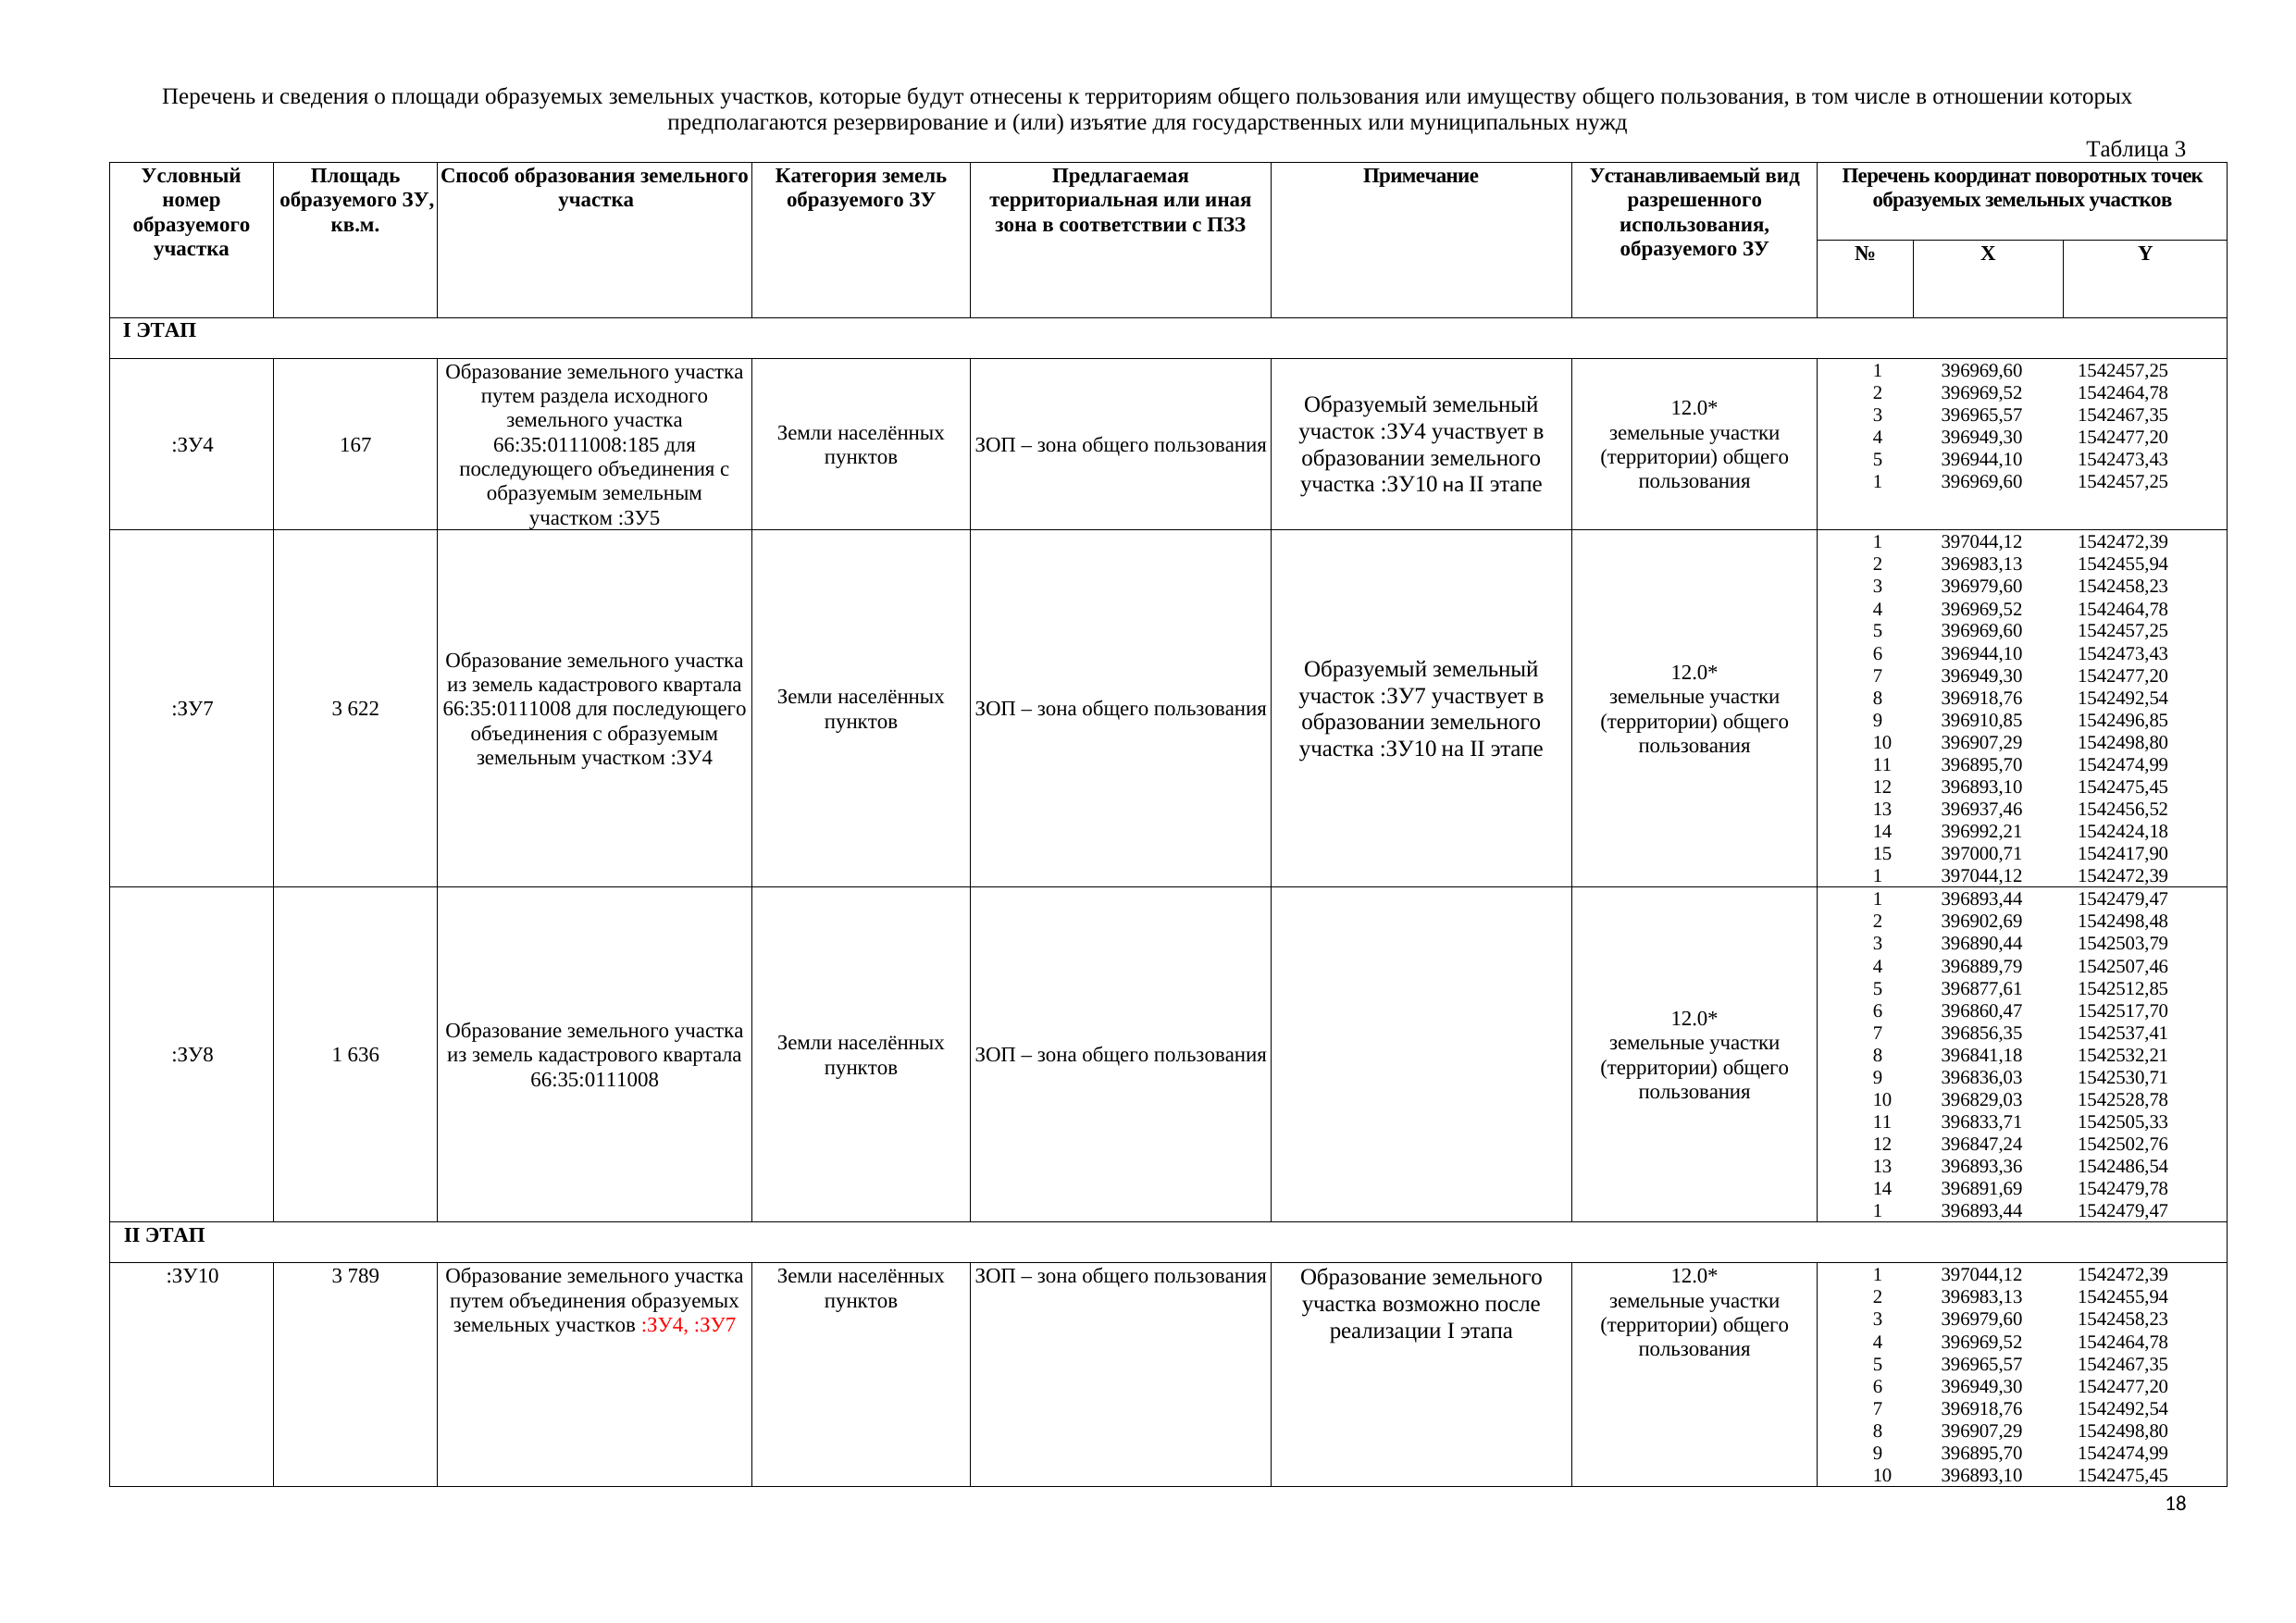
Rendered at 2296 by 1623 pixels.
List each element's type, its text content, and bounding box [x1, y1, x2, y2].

table_cell 12.0* земельные участки (территории) общего пользования [1572, 359, 1817, 529]
table_header Условный номер образуемого участка [110, 163, 273, 316]
table_cell :ЗУ8 [110, 887, 273, 1221]
table_cell 3 622 [274, 530, 437, 886]
table_cell Земли населённых пунктов [752, 359, 970, 529]
table_cell 12.0* земельные участки (территории) общего пользования [1572, 530, 1817, 886]
table_header Предлагаемая территориальная или иная зона в соответствии с ПЗЗ [971, 163, 1271, 316]
table_cell Образуемый земельный участок :ЗУ7 участвует в образовании земельного участка :ЗУ10 на II этапе [1272, 530, 1571, 886]
table_cell 12.0* земельные участки (территории) общего пользования [1572, 1263, 1817, 1486]
table_cell 12.0* земельные участки (территории) общего пользования [1572, 887, 1817, 1221]
text Перечень и сведения о площади образуемых земельных участков, которые будут отнесены к территориям общего пользования или имуществу общего пользования, в том числе в отношении которых предполагаются резервирование и (или) изъятие для государственных или муниципальных нужд [109, 82, 2186, 135]
table_cell ЗОП – зона общего пользования [971, 359, 1271, 529]
table_cell 167 [274, 359, 437, 529]
table_cell 1 396969,60 1542457,25 2 396969,52 1542464,78 3 396965,57 1542467,35 4 396949,30 1542477,20 5 396944,10 1542473,43 1 396969,60 1542457,25 [1818, 359, 2227, 529]
table_cell I ЭТАП [110, 318, 2227, 358]
table_cell ЗОП – зона общего пользования [971, 530, 1271, 886]
table_cell Земли населённых пунктов [752, 530, 970, 886]
table_cell ЗОП – зона общего пользования [971, 887, 1271, 1221]
table_cell Y [2064, 241, 2227, 316]
table_header Перечень координат поворотных точек образуемых земельных участков [1818, 163, 2227, 240]
table_cell :ЗУ7 [110, 530, 273, 886]
table_cell X [1914, 241, 2063, 316]
table_cell Земли населённых пунктов [752, 887, 970, 1221]
table_cell Земли населённых пунктов [752, 1263, 970, 1486]
table_header Категория земель образуемого ЗУ [752, 163, 970, 316]
table_cell Образуемый земельный участок :ЗУ4 участвует в образовании земельного участка :ЗУ10 на II этапе [1272, 359, 1571, 529]
table_cell 3 789 [274, 1263, 437, 1486]
table_cell Образование земельного участка возможно после реализации I этапа [1272, 1263, 1571, 1486]
table_cell Образование земельного участка путем раздела исходного земельного участка 66:35:0111008:185 для последующего объединения с образуемым земельным участком :ЗУ5 [438, 359, 751, 529]
text Таблица 3 [109, 135, 2186, 162]
table_cell Образование земельного участка путем объединения образуемых земельных участков :ЗУ4, :ЗУ7 [438, 1263, 751, 1486]
table_header Площадь образуемого ЗУ, кв.м. [274, 163, 437, 316]
table_header Способ образования земельного участка [438, 163, 751, 316]
table_cell II ЭТАП [110, 1222, 2227, 1262]
table_cell ЗОП – зона общего пользования [971, 1263, 1271, 1486]
table_cell № [1818, 241, 1913, 316]
table_cell :ЗУ10 [110, 1263, 273, 1486]
table_header Примечание [1272, 163, 1571, 316]
table_cell 1 397044,12 1542472,39 2 396983,13 1542455,94 3 396979,60 1542458,23 4 396969,52 1542464,78 5 396969,60 1542457,25 6 396944,10 1542473,43 7 396949,30 1542477,20 8 396918,76 1542492,54 9 396910,85 1542496,85 10 396907,29 1542498,80 11 396895,70 1542474,99 12 396893,10 1542475,45 13 396937,46 1542456,52 14 396992,21 1542424,18 15 397000,71 1542417,90 1 397044,12 1542472,39 [1818, 530, 2227, 886]
table_cell Образование земельного участка из земель кадастрового квартала 66:35:0111008 [438, 887, 751, 1221]
table_cell :ЗУ4 [110, 359, 273, 529]
table_cell [1272, 887, 1571, 1221]
table_header Устанавливаемый вид разрешенного использования, образуемого ЗУ [1572, 163, 1817, 316]
table_cell 1 636 [274, 887, 437, 1221]
table_cell 1 396893,44 1542479,47 2 396902,69 1542498,48 3 396890,44 1542503,79 4 396889,79 1542507,46 5 396877,61 1542512,85 6 396860,47 1542517,70 7 396856,35 1542537,41 8 396841,18 1542532,21 9 396836,03 1542530,71 10 396829,03 1542528,78 11 396833,71 1542505,33 12 396847,24 1542502,76 13 396893,36 1542486,54 14 396891,69 1542479,78 1 396893,44 1542479,47 [1818, 887, 2227, 1221]
table_cell Образование земельного участка из земель кадастрового квартала 66:35:0111008 для последующего объединения с образуемым земельным участком :ЗУ4 [438, 530, 751, 886]
